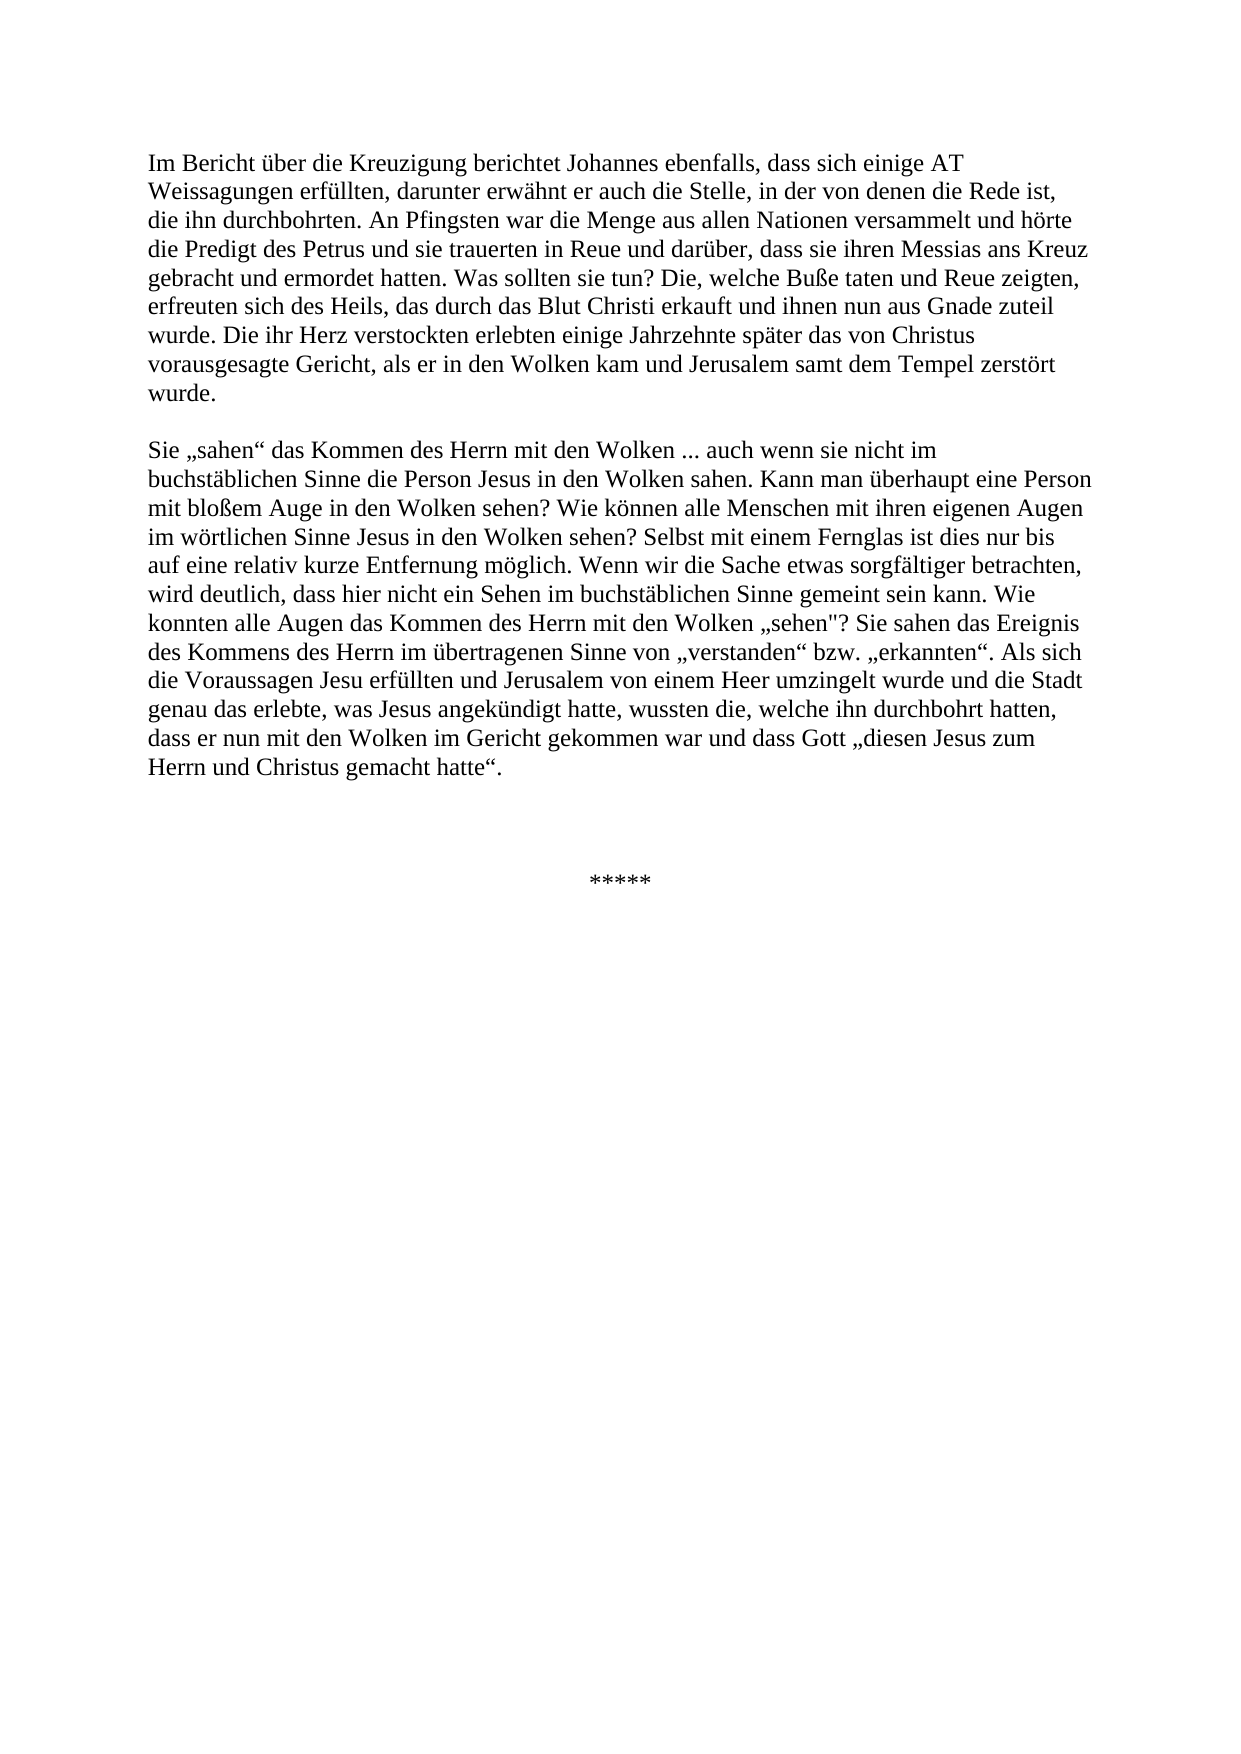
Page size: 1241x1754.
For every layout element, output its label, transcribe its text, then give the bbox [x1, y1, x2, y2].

text Im Bericht über die Kreuzigung berichtet Johannes ebenfalls, dass sich einige AT Weissagungen erfüllten, darunter erwähnt er auch die Stelle, in der von denen die Rede ist, die ihn durchbohrten. An Pfingsten war die Menge aus allen Nationen versammelt und hörte die Predigt des Petrus und sie trauerten in Reue und darüber, dass sie ihren Messias ans Kreuz gebracht und ermordet hatten. Was sollten sie tun? Die, welche Buße taten und Reue zeigten, erfreuten sich des Heils, das durch das Blut Christi erkauft und ihnen nun aus Gnade zuteil wurde. Die ihr Herz verstockten erlebten einige Jahrzehnte später das von Christus vorausgesagte Gericht, als er in den Wolken kam und Jerusalem samt dem Tempel zerstört wurde. [148, 148, 1093, 406]
text ***** [148, 868, 1093, 896]
text Sie „sahen“ das Kommen des Herrn mit den Wolken ... auch wenn sie nicht im buchstäblichen Sinne die Person Jesus in den Wolken sahen. Kann man überhaupt eine Person mit bloßem Auge in den Wolken sehen? Wie können alle Menschen mit ihren eigenen Augen im wörtlichen Sinne Jesus in den Wolken sehen? Selbst mit einem Fernglas ist dies nur bis auf eine relativ kurze Entfernung möglich. Wenn wir die Sache etwas sorgfältiger betrachten, wird deutlich, dass hier nicht ein Sehen im buchstäblichen Sinne gemeint sein kann. Wie konnten alle Augen das Kommen des Herrn mit den Wolken „sehen"? Sie sahen das Ereignis des Kommens des Herrn im übertragenen Sinne von „verstanden“ bzw. „erkannten“. Als sich die Voraussagen Jesu erfüllten und Jerusalem von einem Heer umzingelt wurde und die Stadt genau das erlebte, was Jesus angekündigt hatte, wussten die, welche ihn durchbohrt hatten, dass er nun mit den Wolken im Gericht gekommen war und dass Gott „diesen Jesus zum Herrn und Christus gemacht hatte“. [148, 436, 1093, 781]
